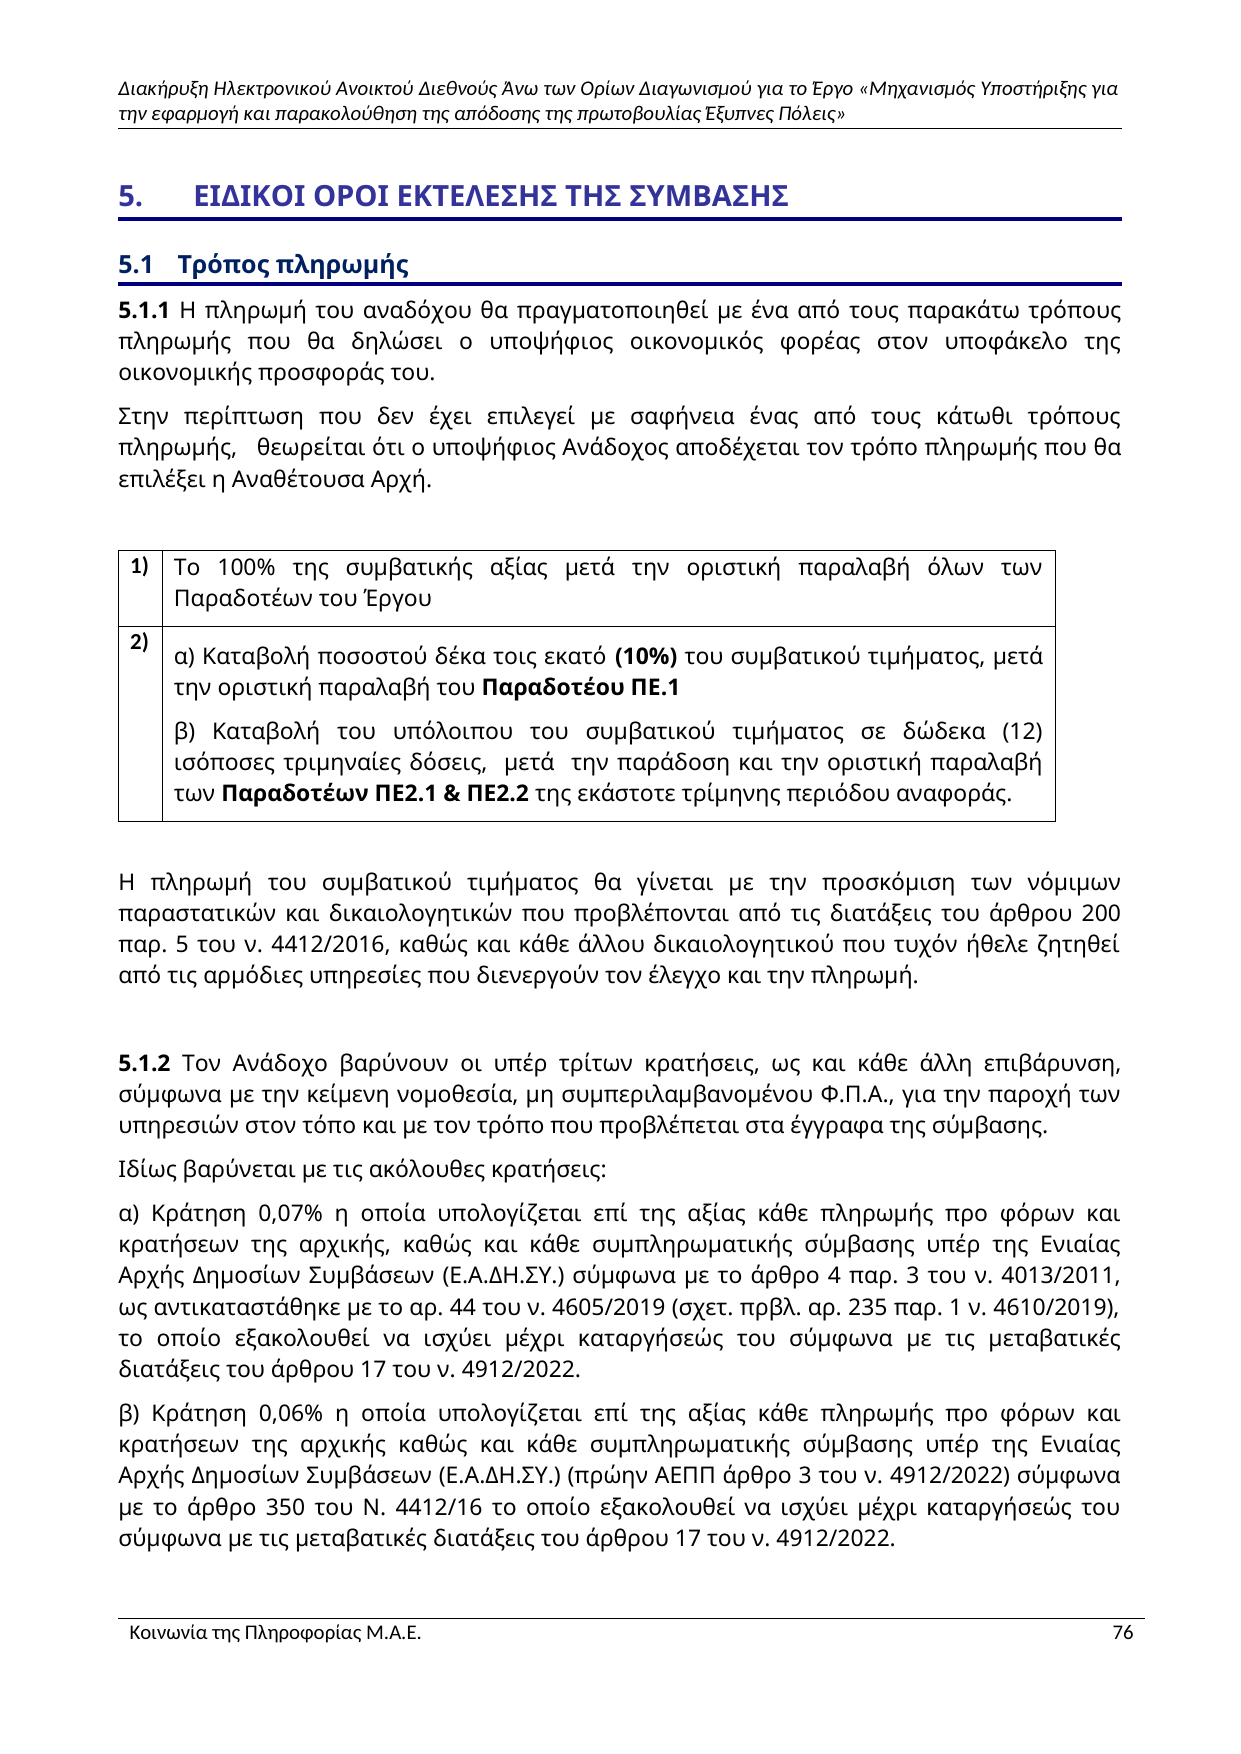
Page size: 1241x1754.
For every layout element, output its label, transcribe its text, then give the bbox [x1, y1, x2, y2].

table_cell 2) [119, 627, 162, 821]
table_header Το 100% της συμβατικής αξίας μετά την οριστική παραλαβή όλων των Παραδοτέων του Έργου [163, 551, 1055, 626]
subtitle 5. ΕΙΔΙΚΟΙ ΟΡΟΙ ΕΚΤΕΛΕΣΗΣ ΤΗΣ ΣΥΜΒΑΣΗΣ [118, 175, 1122, 217]
text β) Κράτηση 0,06% η οποία υπολογίζεται επί της αξίας κάθε πληρωμής προ φόρων και κρατήσεων της αρχικής καθώς και κάθε συμπληρωματικής σύμβασης υπέρ της Ενιαίας Αρχής Δημοσίων Συμβάσεων (Ε.Α.ΔΗ.ΣΥ.) (πρώην ΑΕΠΠ άρθρο 3 του ν. 4912/2022) σύμφωνα με το άρθρο 350 του Ν. 4412/16 το οποίο εξακολουθεί να ισχύει μέχρι καταργήσεώς του σύμφωνα με τις μεταβατικές διατάξεις του άρθρου 17 του ν. 4912/2022. [118, 1397, 1122, 1553]
text 5.1.2 Toν Ανάδοχο βαρύνουν οι υπέρ τρίτων κρατήσεις, ως και κάθε άλλη επιβάρυνση, σύμφωνα με την κείμενη νομοθεσία, μη συμπεριλαμβανομένου Φ.Π.Α., για την παροχή των υπηρεσιών στον τόπο και με τον τρόπο που προβλέπεται στα έγγραφα της σύμβασης. [118, 1047, 1122, 1141]
text α) Κράτηση 0,07% η οποία υπολογίζεται επί της αξίας κάθε πληρωμής προ φόρων και κρατήσεων της αρχικής, καθώς και κάθε συμπληρωματικής σύμβασης υπέρ της Ενιαίας Αρχής Δημοσίων Συμβάσεων (Ε.Α.ΔΗ.ΣΥ.) σύμφωνα με το άρθρο 4 παρ. 3 του ν. 4013/2011, ως αντικαταστάθηκε με το αρ. 44 του ν. 4605/2019 (σχετ. πρβλ. αρ. 235 παρ. 1 ν. 4610/2019), το οποίο εξακολουθεί να ισχύει μέχρι καταργήσεώς του σύμφωνα με τις μεταβατικές διατάξεις του άρθρου 17 του ν. 4912/2022. [118, 1197, 1122, 1384]
subtitle 5.1 Τρόπος πληρωμής [118, 246, 1122, 282]
table_header 1) [119, 551, 162, 626]
text Η πληρωμή του συμβατικού τιμήματος θα γίνεται με την προσκόμιση των νόμιμων παραστατικών και δικαιολογητικών που προβλέπονται από τις διατάξεις του άρθρου 200 παρ. 5 του ν. 4412/2016, καθώς και κάθε άλλου δικαιολογητικού που τυχόν ήθελε ζητηθεί από τις αρμόδιες υπηρεσίες που διενεργούν τον έλεγχο και την πληρωμή. [118, 866, 1122, 991]
text Ιδίως βαρύνεται με τις ακόλουθες κρατήσεις: [118, 1153, 1122, 1184]
text Στην περίπτωση που δεν έχει επιλεγεί με σαφήνεια ένας από τους κάτωθι τρόπους πληρωμής, θεωρείται ότι ο υποψήφιος Ανάδοχος αποδέχεται τον τρόπο πληρωμής που θα επιλέξει η Αναθέτουσα Αρχή. [118, 400, 1122, 494]
text 5.1.1 Η πληρωμή του αναδόχου θα πραγματοποιηθεί με ένα από τους παρακάτω τρόπους πληρωμής που θα δηλώσει ο υποψήφιος οικονομικός φορέας στον υποφάκελο της οικονομικής προσφοράς του. [118, 294, 1122, 388]
table_cell α) Καταβολή ποσοστού δέκα τοις εκατό (10%) του συμβατικού τιμήματος, μετά την οριστική παραλαβή του Παραδοτέου ΠE.1 β) Καταβολή του υπόλοιπου του συμβατικού τιμήματος σε δώδεκα (12) ισόποσες τριμηναίες δόσεις, μετά την παράδοση και την οριστική παραλαβή των Παραδοτέων ΠΕ2.1 & ΠΕ2.2 της εκάστοτε τρίμηνης περιόδου αναφοράς. [163, 627, 1055, 821]
